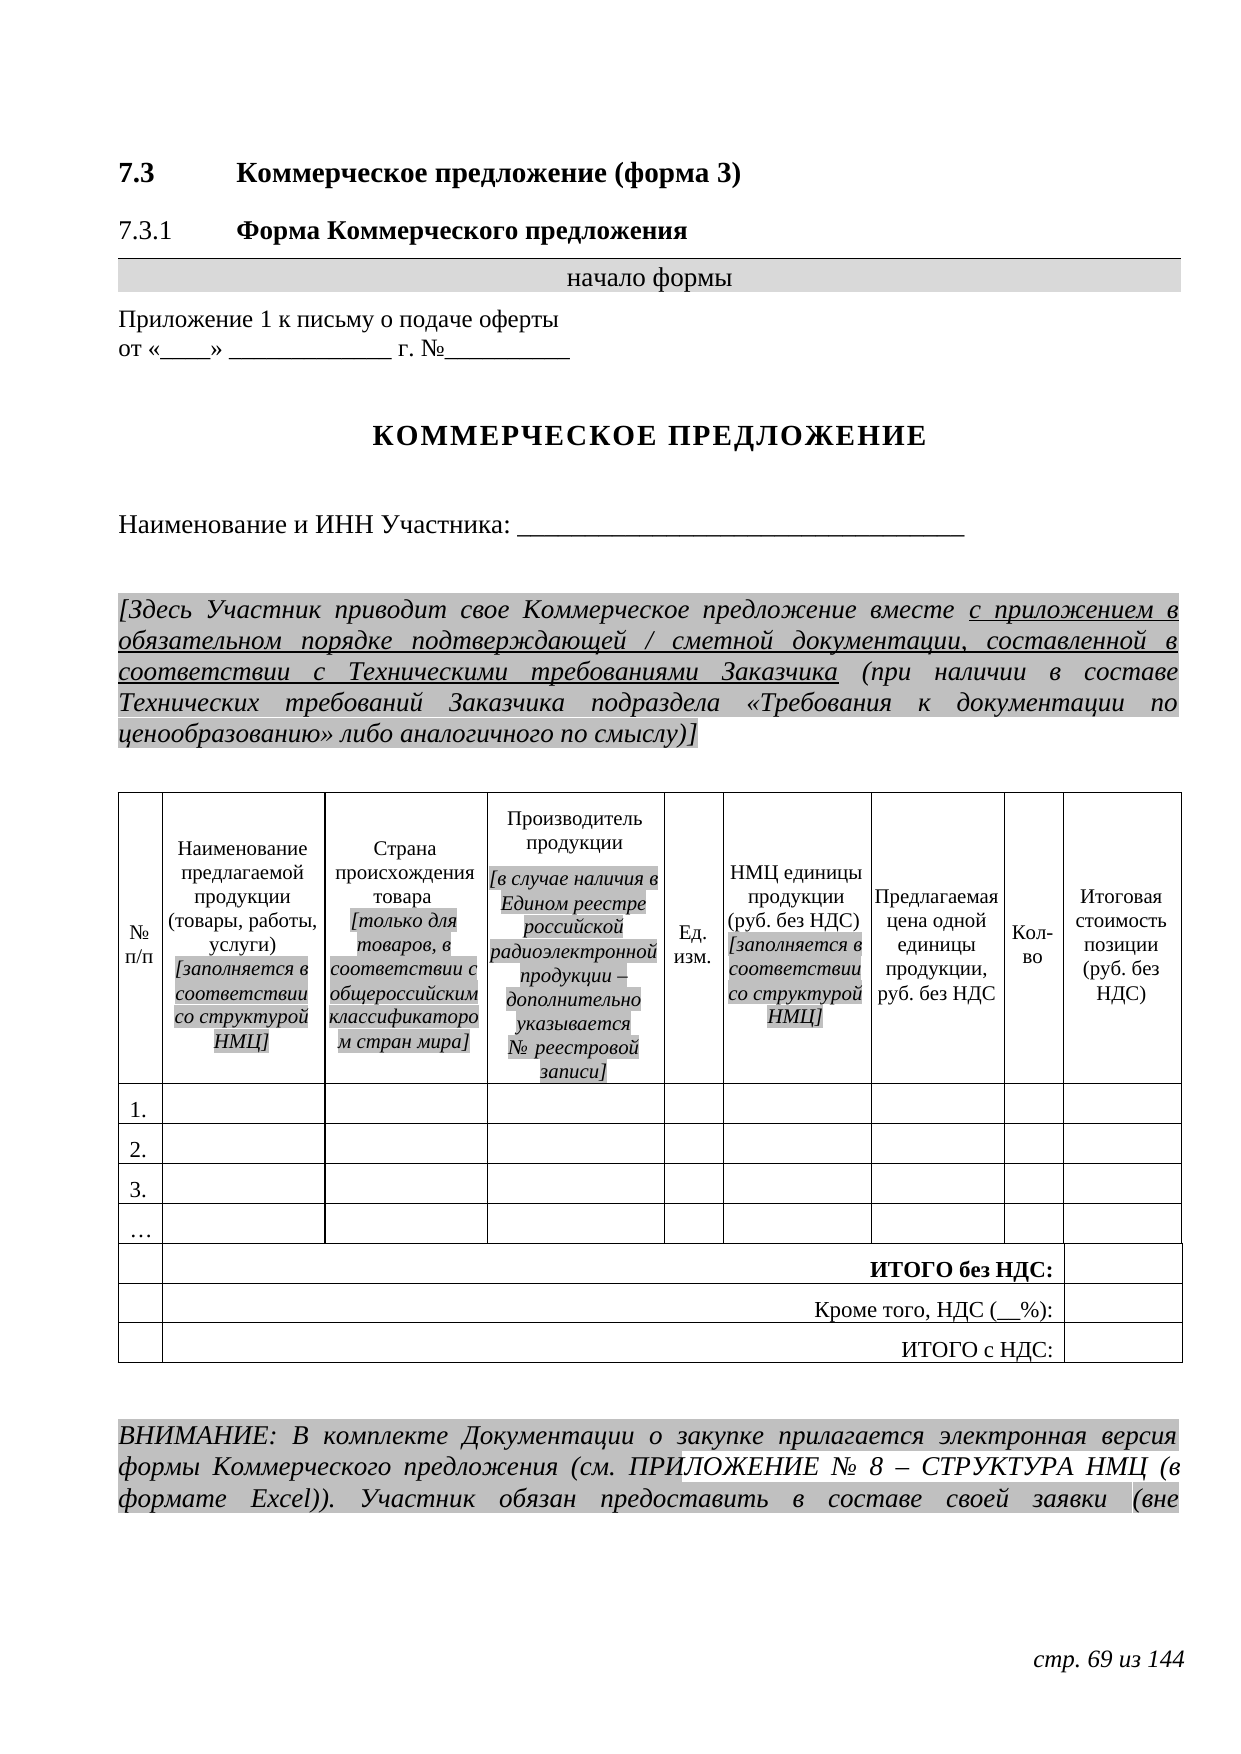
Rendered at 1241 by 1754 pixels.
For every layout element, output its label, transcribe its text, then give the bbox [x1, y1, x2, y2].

table_header Ед. изм. [665, 793, 723, 1083]
table_cell [326, 1204, 487, 1242]
table_cell [1005, 1124, 1063, 1163]
table_header НМЦ единицы продукции (руб. без НДС) [заполняется в соответствии со структурой НМЦ] [724, 793, 871, 1083]
table_cell [326, 1124, 487, 1163]
table_cell [665, 1204, 723, 1242]
text начало формы [118, 259, 1181, 292]
table_cell [1005, 1084, 1063, 1123]
table_cell [872, 1124, 1004, 1163]
table_cell [326, 1084, 487, 1123]
table_header Предлагаемая цена одной единицы продукции, руб. без НДС [872, 793, 1004, 1083]
table_cell [1064, 1204, 1181, 1242]
table_cell [163, 1084, 324, 1123]
table_cell [1005, 1164, 1063, 1203]
table_cell [1005, 1204, 1063, 1242]
table_cell [488, 1204, 664, 1242]
table_cell [1064, 1084, 1181, 1123]
table_cell [872, 1204, 1004, 1242]
table_cell [1065, 1323, 1182, 1362]
table_cell [724, 1164, 871, 1203]
table_cell 3. [119, 1164, 162, 1203]
table_cell [488, 1124, 664, 1163]
table_header Производитель продукции [в случае наличия в Едином реестре российской радиоэлектронной продукции – дополнительно указывается № реестровой записи] [488, 793, 664, 1083]
table_cell 2. [119, 1124, 162, 1163]
table_cell [872, 1084, 1004, 1123]
table_cell [119, 1244, 162, 1282]
table_cell [1064, 1124, 1181, 1163]
table_cell [665, 1084, 723, 1123]
table_cell [119, 1323, 162, 1362]
table_cell [1064, 1164, 1181, 1203]
text Приложение 1 к письму о подаче оферты от «____» _____________ г. №__________ [118, 304, 1181, 362]
table_cell [1065, 1284, 1182, 1322]
table_cell ИТОГО с НДС: [163, 1323, 1064, 1362]
table_header Итоговая стоимость позиции (руб. без НДС) [1064, 793, 1181, 1083]
table_header Кол-во [1005, 793, 1063, 1083]
text Наименование и ИНН Участника: _________________________________ [118, 508, 1181, 539]
table_cell [163, 1124, 324, 1163]
table_cell [872, 1164, 1004, 1203]
subtitle Коммерческое предложение (форма 3) [118, 156, 1181, 189]
table_cell [665, 1124, 723, 1163]
table_cell [326, 1164, 487, 1203]
table_cell [1065, 1244, 1182, 1282]
table_cell [163, 1164, 324, 1203]
table_header Страна происхождения товара [только для товаров, в соответствии с общероссийским классификатором стран мира] [326, 793, 487, 1083]
table_cell … [119, 1204, 162, 1242]
table_cell [665, 1164, 723, 1203]
text Коммерческое предложение [118, 418, 1181, 452]
table_cell 1. [119, 1084, 162, 1123]
table_cell [488, 1084, 664, 1123]
table_cell [724, 1204, 871, 1242]
text Форма Коммерческого предложения [118, 214, 1181, 245]
table_cell Кроме того, НДС (__%): [163, 1284, 1064, 1322]
table_cell [724, 1084, 871, 1123]
table_header Наименование предлагаемой продукции (товары, работы, услуги) [заполняется в соответствии со структурой НМЦ] [163, 793, 324, 1083]
table_cell [488, 1164, 664, 1203]
table_cell [119, 1284, 162, 1322]
table_header № п/п [119, 793, 162, 1083]
table_cell [724, 1124, 871, 1163]
table_cell [163, 1204, 324, 1242]
table_cell ИТОГО без НДС: [163, 1244, 1064, 1282]
text [Здесь Участник приводит свое Коммерческое предложение вместе с приложением в обязательном порядке подтверждающей / сметной документации, составленной в соответствии с Техническими требованиями Заказчика (при наличии в составе Технических требований Заказчика подраздела «Требования к документации по ценообразованию» либо аналогичного по смыслу)] [118, 593, 1181, 748]
